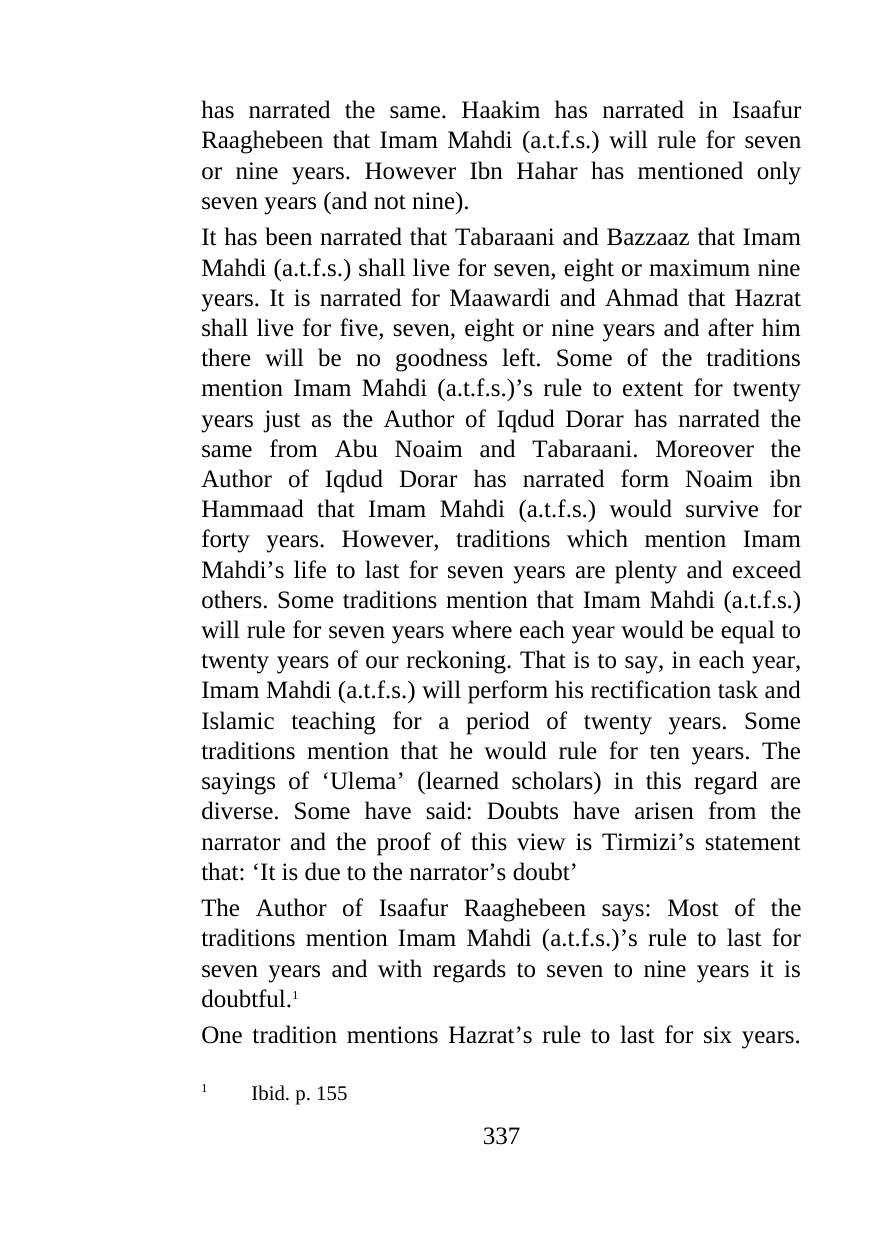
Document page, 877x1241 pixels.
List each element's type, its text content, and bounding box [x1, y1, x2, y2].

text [201, 94, 802, 215]
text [201, 1019, 802, 1050]
text The Author of Isaafur Raaghebeen says: Most of the traditions mention Imam Mahdi (a.t.f.s.)’s rule to last for seven years and with regards to seven to nine years it is doubtful. [201, 892, 802, 1013]
text It has been narrated that Tabaraani and Bazzaaz that Imam Mahdi (a.t.f.s.) shall live for seven, eight or maximum nine years. It is narrated for Maawardi and Ahmad that Hazrat shall live for five, seven, eight or nine years and after him there will be no goodness left. Some of the traditions mention Imam Mahdi (a.t.f.s.)’s rule to extent for twenty years just as the Author of Iqdud Dorar has narrated the same from Abu Noaim and Tabaraani. Moreover the Author of Iqdud Dorar has narrated form Noaim ibn Hammaad that Imam Mahdi (a.t.f.s.) would survive for forty years. However, traditions which mention Imam Mahdi’s life to last for seven years are plenty and exceed others. Some traditions mention that Imam Mahdi (a.t.f.s.) will rule for seven years where each year would be equal to twenty years of our reckoning. That is to say, in each year, Imam Mahdi (a.t.f.s.) will perform his rectification task and Islamic teaching for a period of twenty years. Some traditions mention that he would rule for ten years. The sayings of ‘Ulema’ (learned scholars) in this regard are diverse. Some have said: Doubts have arisen from the narrator and the proof of this view is Tirmizi’s statement that: ‘It is due to the narrator’s doubt’ [201, 222, 802, 886]
